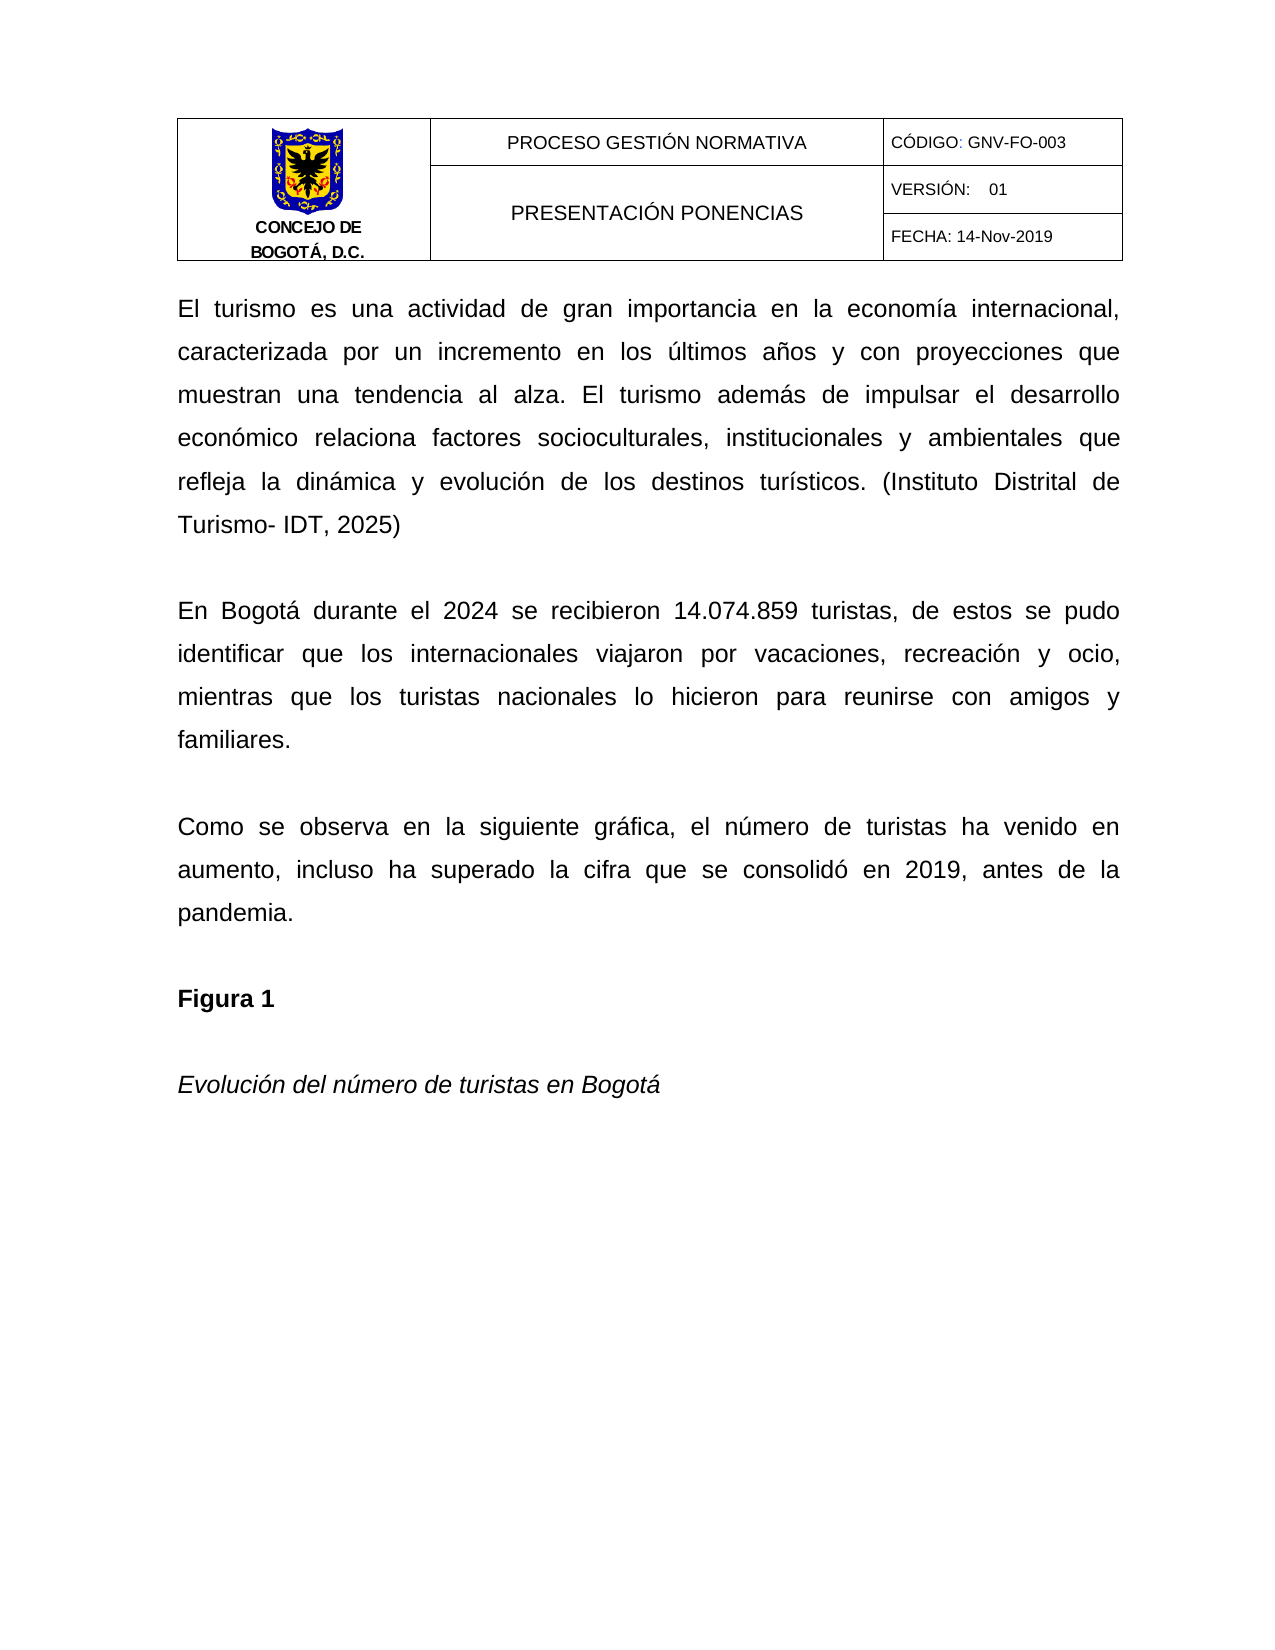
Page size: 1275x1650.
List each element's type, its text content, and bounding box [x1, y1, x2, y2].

text Como se observa en la siguiente gráfica, el número de turistas ha venido en aumento, incluso ha superado la cifra que se consolidó en 2019, antes de la pandemia. [177, 812, 1122, 927]
text Evolución del número de turistas en Bogotá [177, 1070, 1122, 1099]
text En Bogotá durante el 2024 se recibieron 14.074.859 turistas, de estos se pudo identificar que los internacionales viajaron por vacaciones, recreación y ocio, mientras que los turistas nacionales lo hicieron para reunirse con amigos y familiares. [177, 596, 1122, 754]
text El turismo es una actividad de gran importancia en la economía internacional, caracterizada por un incremento en los últimos años y con proyecciones que muestran una tendencia al alza. El turismo además de impulsar el desarrollo económico relaciona factores socioculturales, institucionales y ambientales que refleja la dinámica y evolución de los destinos turísticos. (Instituto Distrital de Turismo- IDT, 2025) [177, 294, 1122, 538]
text Figura 1 [177, 984, 1122, 1013]
